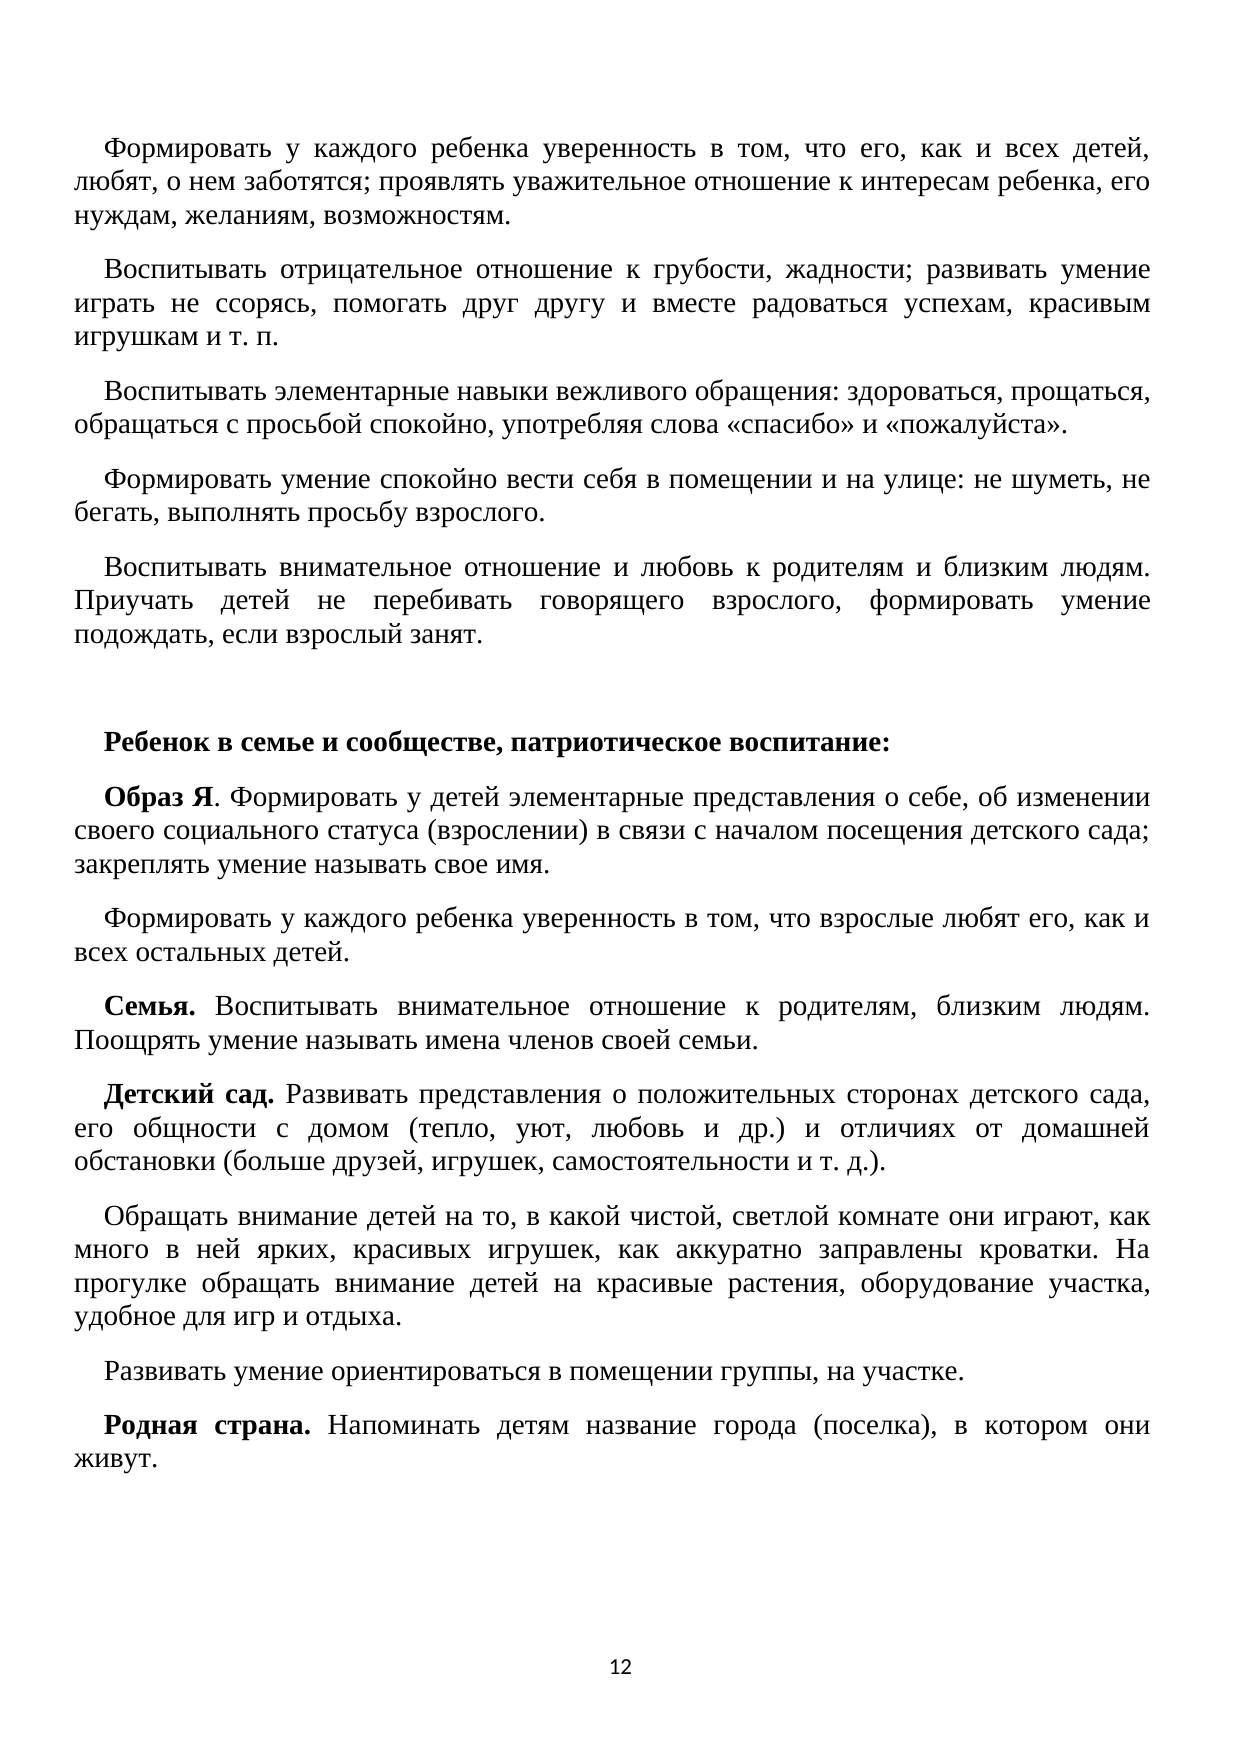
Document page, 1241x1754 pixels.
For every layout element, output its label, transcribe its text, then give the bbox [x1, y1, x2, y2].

text Обращать внимание детей на то, в какой чистой, светлой комнате они играют, как много в ней ярких, красивых игрушек, как аккуратно заправлены кроватки. На прогулке обращать внимание детей на красивые растения, оборудование участка, удобное для игр и отдыха. [74, 1198, 1152, 1332]
text Семья. Воспитывать внимательное отношение к родителям, близким людям. Поощрять умение называть имена членов своей семьи. [74, 988, 1152, 1055]
text Воспитывать элементарные навыки вежливого обращения: здороваться, прощаться, обращаться с просьбой спокойно, употребляя слова «спасибо» и «пожалуйста». [74, 373, 1152, 440]
text Воспитывать отрицательное отношение к грубости, жадности; развивать умение играть не ссорясь, помогать друг другу и вместе радоваться успехам, красивым игрушкам и т. п. [74, 251, 1152, 352]
text Формировать умение спокойно вести себя в помещении и на улице: не шуметь, не бегать, выполнять просьбу взрослого. [74, 461, 1152, 528]
text Формировать у каждого ребенка уверенность в том, что взрослые любят его, как и всех остальных детей. [74, 900, 1152, 967]
text Детский сад. Развивать представления о положительных сторонах детского сада, его общности с домом (тепло, уют, любовь и др.) и отличиях от домашней обстановки (больше друзей, игрушек, самостоятельности и т. д.). [74, 1076, 1152, 1177]
text Ребенок в семье и сообществе, патриотическое воспитание: [74, 724, 1152, 758]
text Формировать у каждого ребенка уверенность в том, что его, как и всех детей, любят, о нем заботятся; проявлять уважительное отношение к интересам ребенка, его нуждам, желаниям, возможностям. [74, 130, 1152, 231]
text Развивать умение ориентироваться в помещении группы, на участке. [74, 1353, 1152, 1386]
text Воспитывать внимательное отношение и любовь к родителям и близким людям. Приучать детей не перебивать говорящего взрослого, формировать умение подождать, если взрослый занят. [74, 549, 1152, 649]
text Образ Я. Формировать у детей элементарные представления о себе, об изменении своего социального статуса (взрослении) в связи с началом посещения детского сада; закреплять умение называть свое имя. [74, 779, 1152, 879]
text Родная страна. Напоминать детям название города (поселка), в котором они живут. [74, 1407, 1152, 1474]
